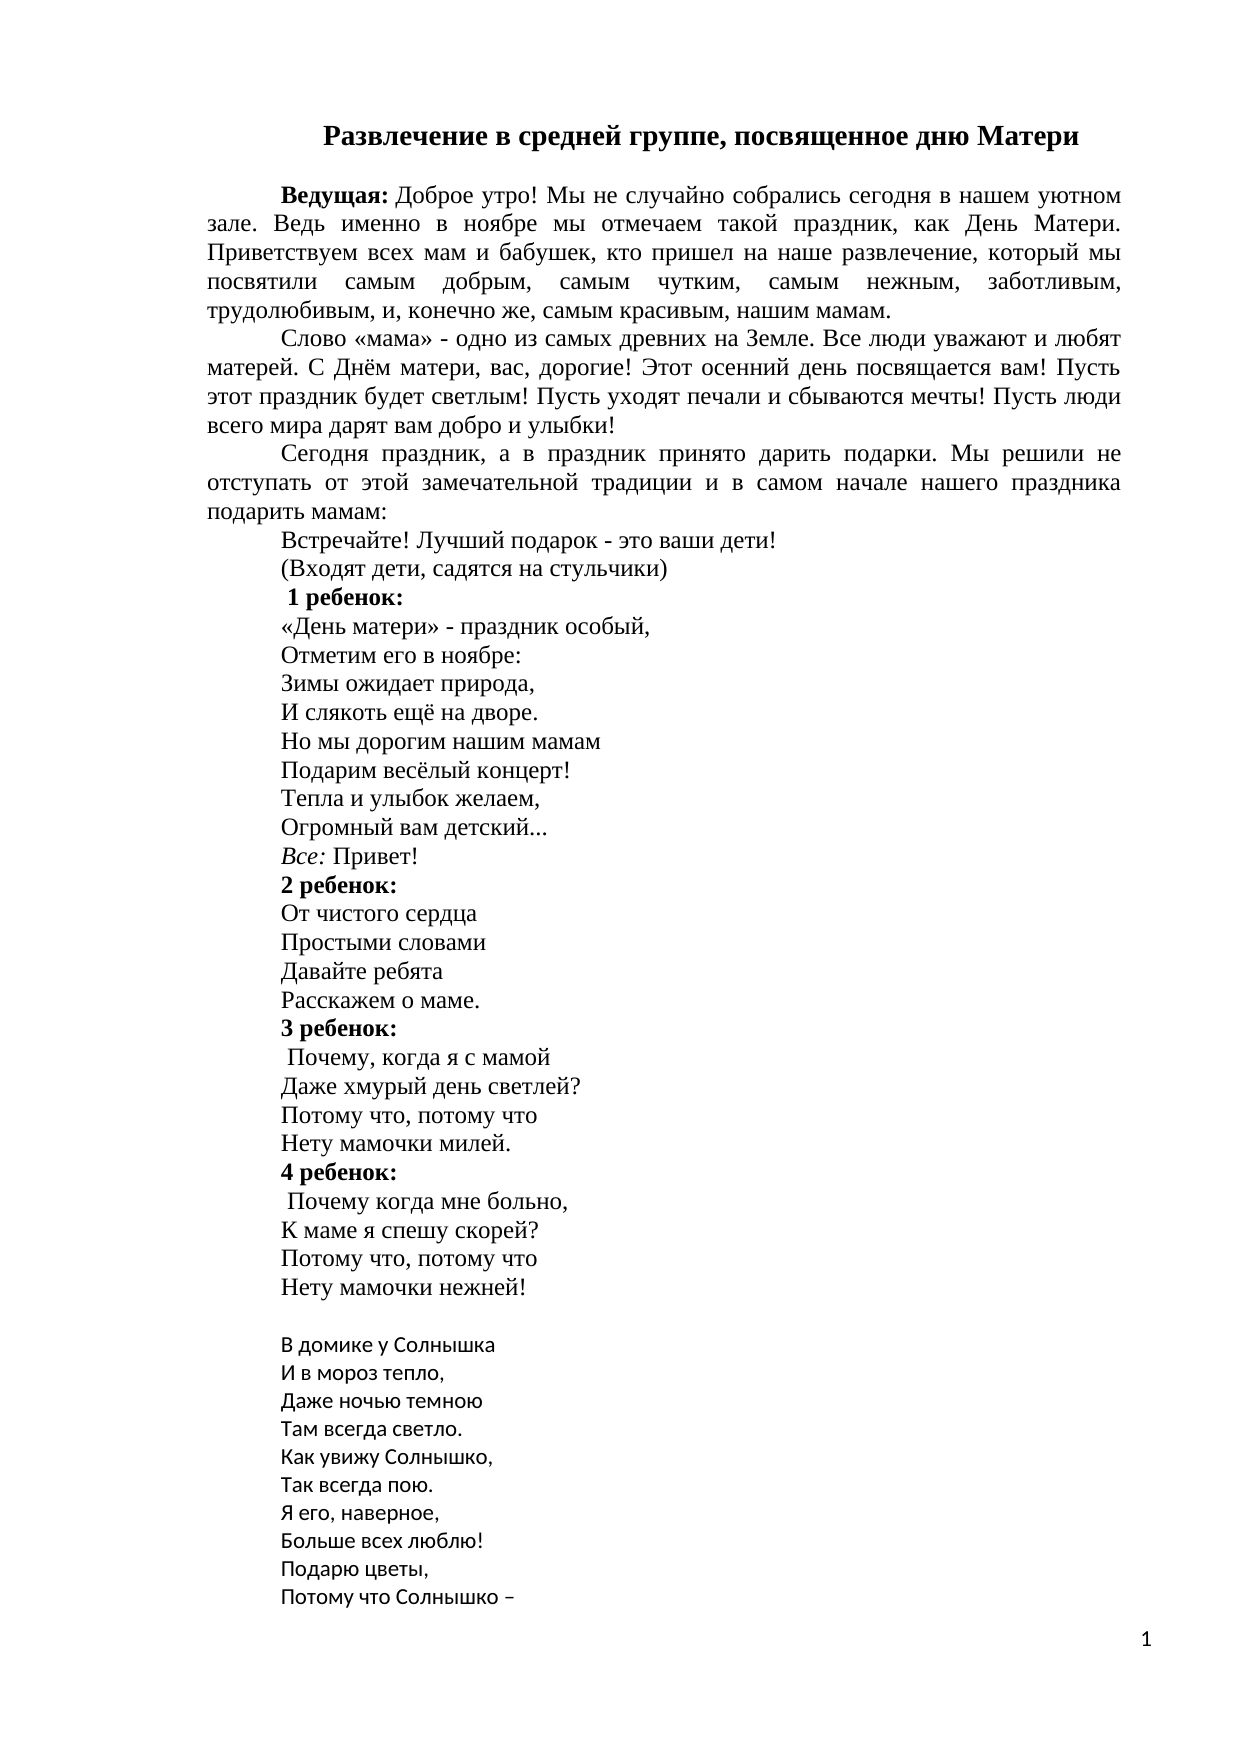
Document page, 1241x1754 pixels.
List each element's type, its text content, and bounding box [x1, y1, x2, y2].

text Нету мамочки милей. [207, 1128, 1122, 1157]
text Почему, когда я с мамой [207, 1042, 1122, 1071]
text Тепла и улыбок желаем, [207, 783, 1122, 812]
text Давайте ребята [207, 956, 1122, 985]
text Так всегда пою. [207, 1470, 1122, 1498]
text 4 ребенок: [207, 1157, 1122, 1186]
text Сегодня праздник, а в праздник принято дарить подарки. Мы решили не отступать от этой замечательной традиции и в самом начале нашего праздника подарить мамам: [207, 438, 1122, 525]
text Развлечение в средней группе, посвященное дню Матери [207, 118, 1122, 152]
text От чистого сердца [207, 898, 1122, 927]
text И в мороз тепло, [207, 1358, 1122, 1386]
text Подарю цветы, [207, 1554, 1122, 1582]
text Потому что, потому что [207, 1243, 1122, 1272]
text Больше всех люблю! [207, 1526, 1122, 1554]
text 2 ребенок: [207, 870, 1122, 898]
text Потому что, потому что [207, 1100, 1122, 1128]
text Нету мамочки нежней! [207, 1272, 1122, 1301]
text Там всегда светло. [207, 1414, 1122, 1442]
text И слякоть ещё на дворе. [207, 697, 1122, 726]
text Почему когда мне больно, [207, 1186, 1122, 1215]
text В домике у Солнышка [207, 1330, 1122, 1358]
text Подарим весёлый концерт! [207, 755, 1122, 783]
text Но мы дорогим нашим мамам [207, 726, 1122, 755]
text (Входят дети, садятся на стульчики) [207, 553, 1122, 582]
text Даже ночью темною [207, 1386, 1122, 1414]
text Огромный вам детский... [207, 812, 1122, 841]
text Встречайте! Лучший подарок - это ваши дети! [207, 525, 1122, 553]
text Слово «мама» - одно из самых древних на Земле. Все люди уважают и любят матерей. С Днём матери, вас, дорогие! Этот осенний день посвящается вам! Пусть этот праздник будет светлым! Пусть уходят печали и сбываются мечты! Пусть люди всего мира дарят вам добро и улыбки! [207, 323, 1122, 438]
text Ведущая: Доброе утро! Мы не случайно собрались сегодня в нашем уютном зале. Ведь именно в ноябре мы отмечаем такой праздник, как День Матери. Приветствуем всех мам и бабушек, кто пришел на наше развлечение, который мы посвятили самым добрым, самым чутким, самым нежным, заботливым, трудолюбивым, и, конечно же, самым красивым, нашим мамам. [207, 180, 1122, 323]
text 3 ребенок: [207, 1013, 1122, 1042]
text Даже хмурый день светлей? [207, 1071, 1122, 1100]
text Простыми словами [207, 927, 1122, 956]
text Я его, наверное, [207, 1498, 1122, 1526]
text «День матери» - праздник особый, [207, 611, 1122, 640]
text Потому что Солнышко – [207, 1582, 1122, 1610]
text Все: Привет! [207, 841, 1122, 870]
text Отметим его в ноябре: [207, 640, 1122, 668]
text К маме я спешу скорей? [207, 1215, 1122, 1243]
text Расскажем о маме. [207, 985, 1122, 1013]
text Как увижу Солнышко, [207, 1442, 1122, 1470]
text 1 ребенок: [207, 582, 1122, 611]
text Зимы ожидает природа, [207, 668, 1122, 697]
